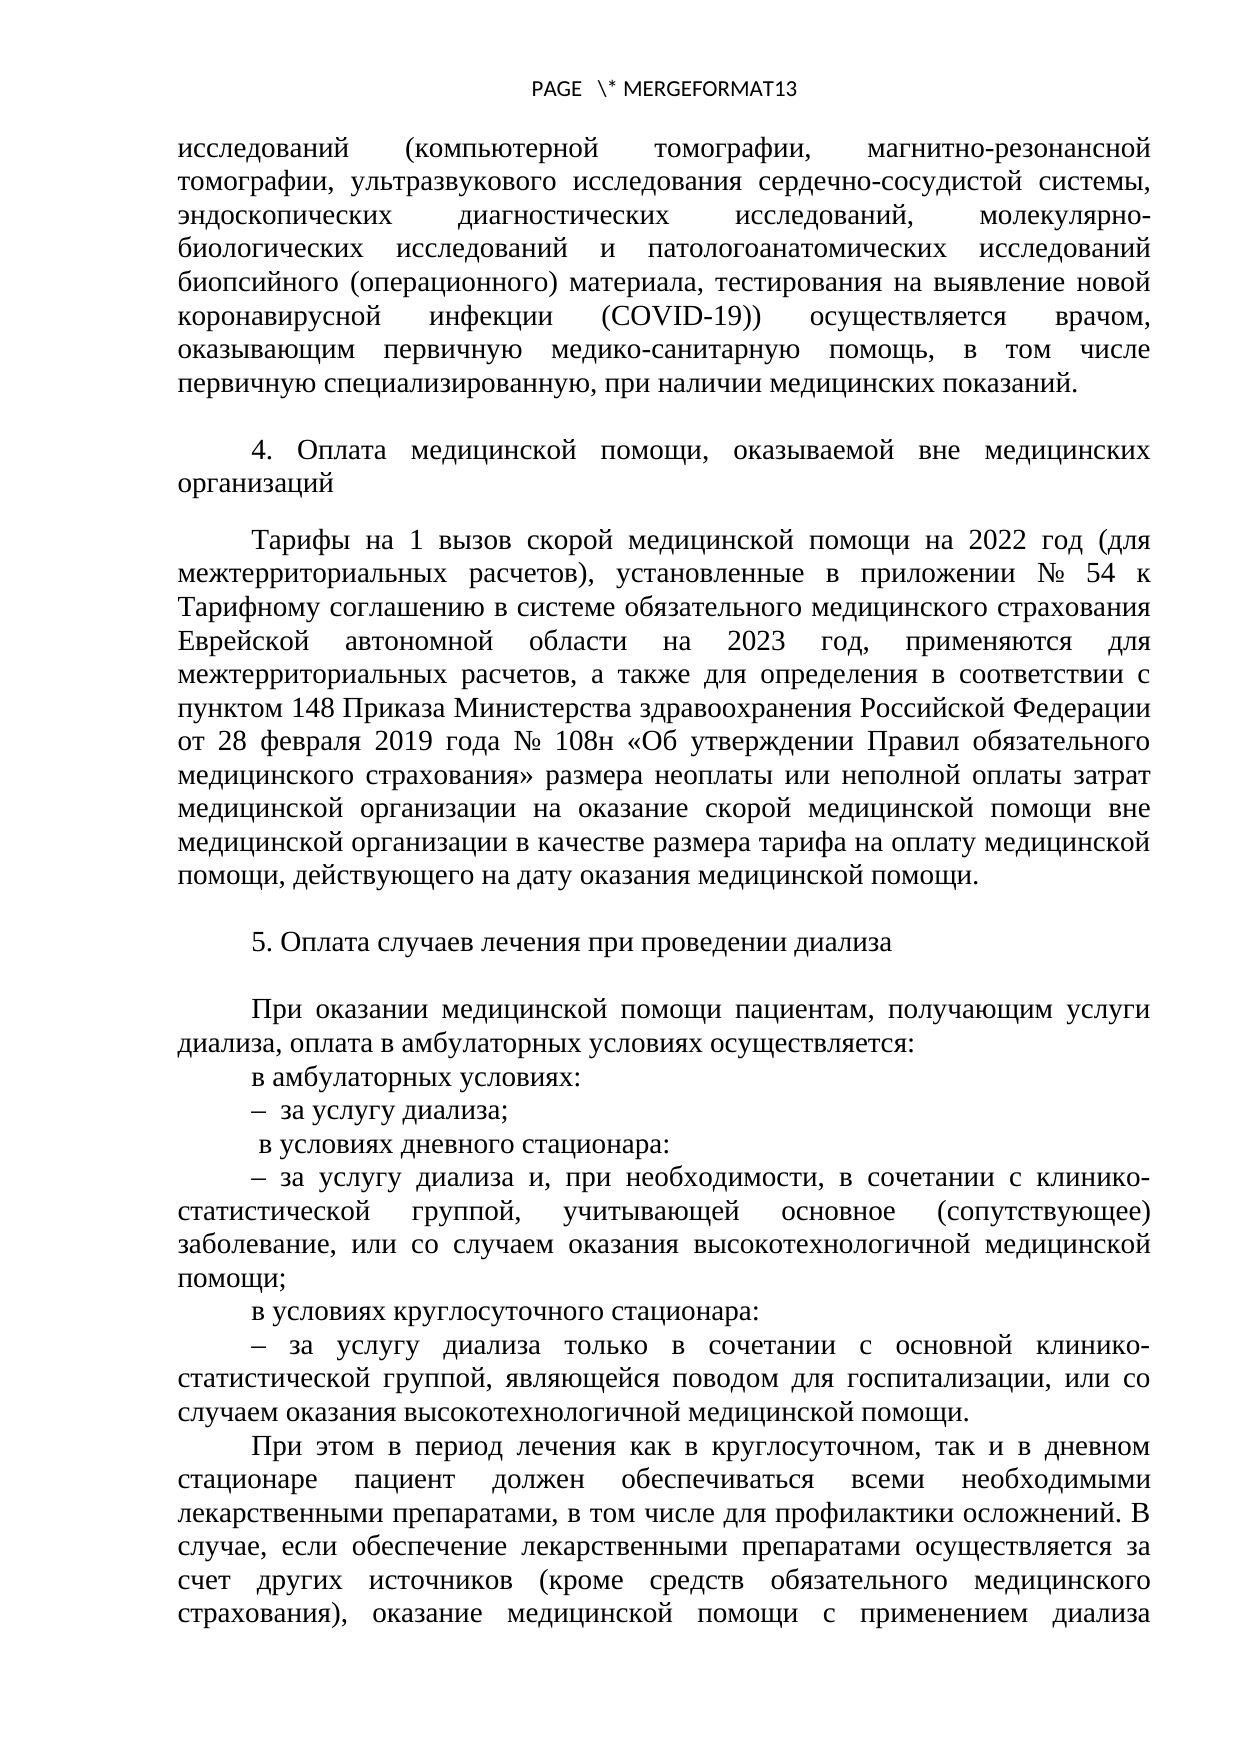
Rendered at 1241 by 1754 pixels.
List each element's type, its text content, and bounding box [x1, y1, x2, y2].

text в условиях круглосуточного стационара: [177, 1293, 1152, 1327]
text – за услугу диализа и, при необходимости, в сочетании с клинико-статистической группой, учитывающей основное (сопутствующее) заболевание, или со случаем оказания высокотехнологичной медицинской помощи; [177, 1159, 1152, 1293]
text в амбулаторных условиях: [177, 1059, 1152, 1092]
text 4. Оплата медицинской помощи, оказываемой вне медицинских организаций [177, 432, 1152, 499]
text – за услугу диализа; [177, 1092, 1152, 1126]
text При оказании медицинской помощи пациентам, получающим услуги диализа, оплата в амбулаторных условиях осуществляется: [177, 992, 1152, 1059]
text в условиях дневного стационара: [177, 1126, 1152, 1159]
text Тарифы на 1 вызов скорой медицинской помощи на 2022 год (для межтерриториальных расчетов), установленные в приложении № 54 к Тарифному соглашению в системе обязательного медицинского страхования Еврейской автономной области на 2023 год, применяются для межтерриториальных расчетов, а также для определения в соответствии с пунктом 148 Приказа Министерства здравоохранения Российской Федерации от 28 февраля 2019 года № 108н «Об утверждении Правил обязательного медицинского страхования» размера неоплаты или неполной оплаты затрат медицинской организации на оказание скорой медицинской помощи вне медицинской организации в качестве размера тарифа на оплату медицинской помощи, действующего на дату оказания медицинской помощи. [177, 522, 1152, 891]
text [177, 1428, 1152, 1629]
text 5. Оплата случаев лечения при проведении диализа [177, 924, 1152, 958]
text – за услугу диализа только в сочетании с основной клинико-статистической группой, являющейся поводом для госпитализации, или со случаем оказания высокотехнологичной медицинской помощи. [177, 1327, 1152, 1428]
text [177, 130, 1152, 398]
